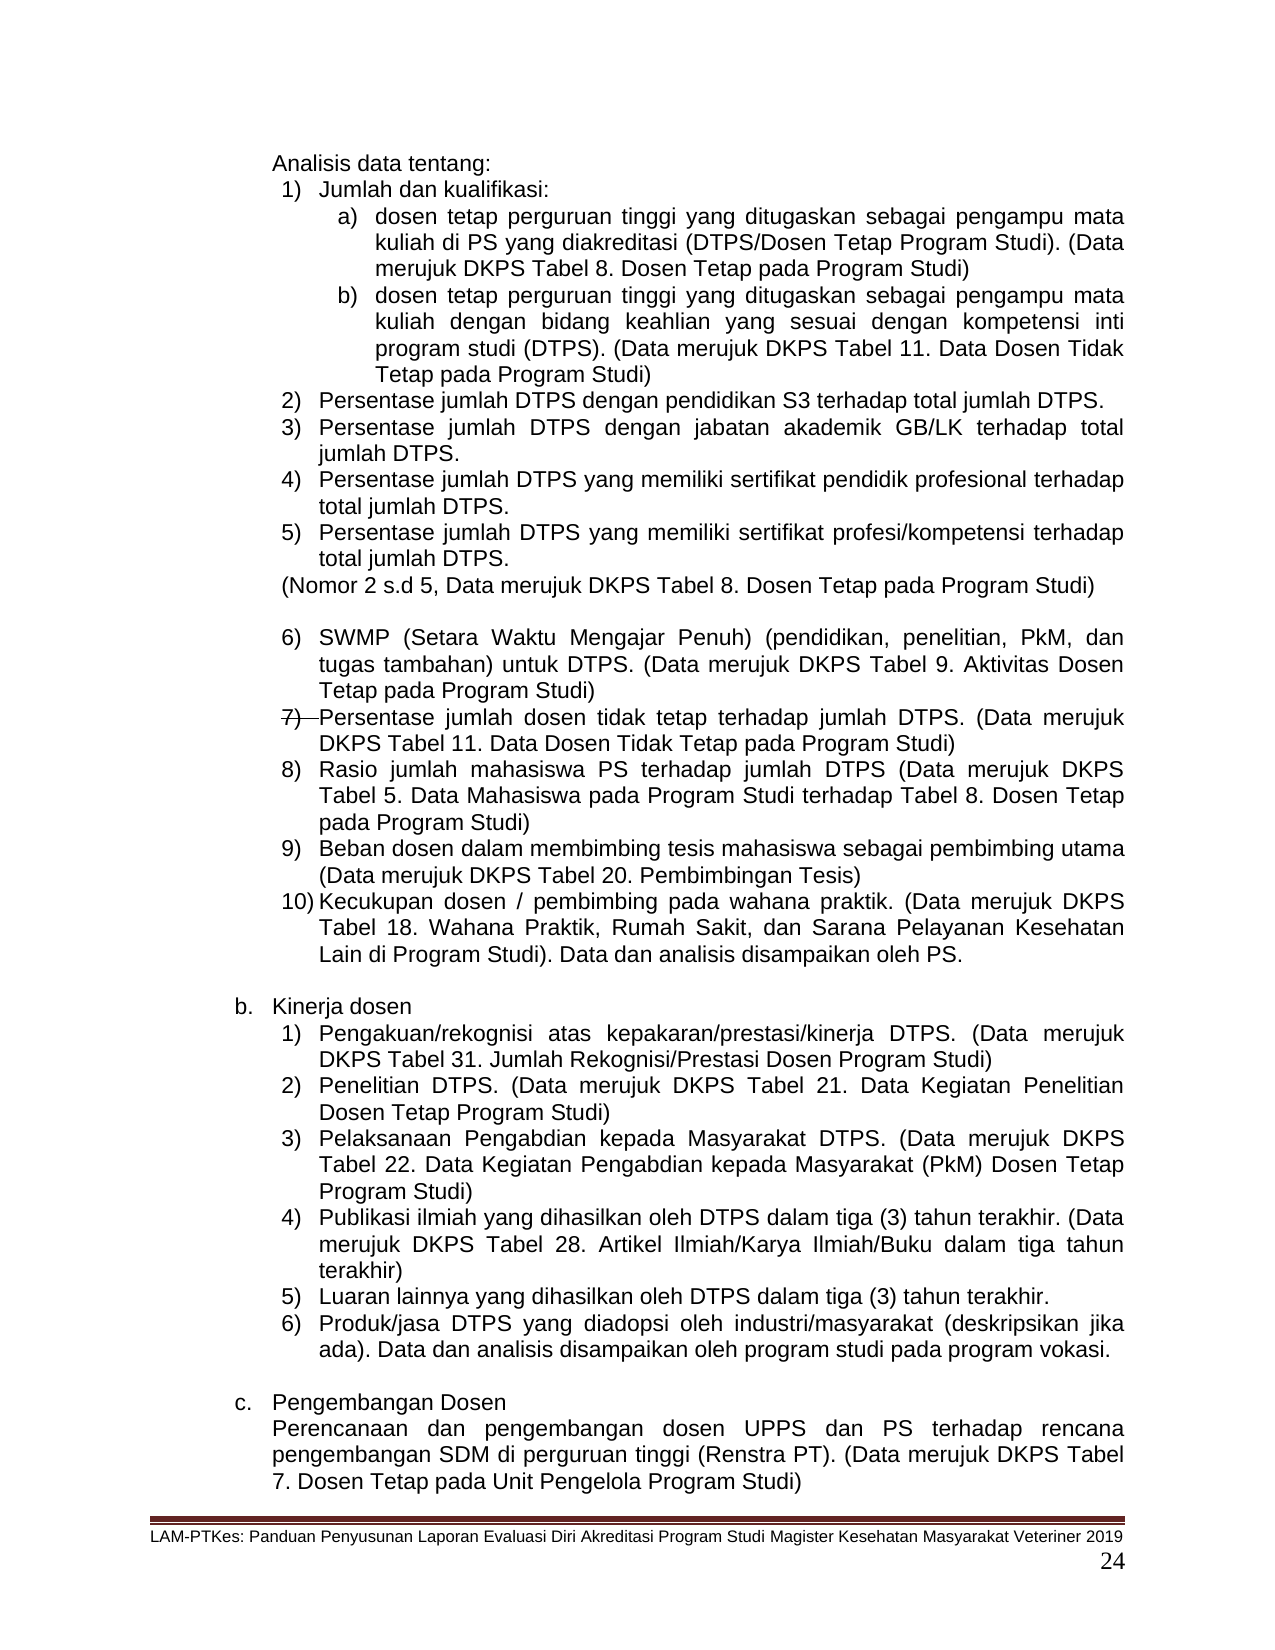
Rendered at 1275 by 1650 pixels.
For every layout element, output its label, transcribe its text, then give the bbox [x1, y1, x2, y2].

list dosen tetap perguruan tinggi yang ditugaskan sebagai pengampu mata kuliah dengan bidang keahlian yang sesuai dengan kompetensi inti program studi (DTPS). (Data merujuk DKPS Tabel 11. Data Dosen Tidak Tetap pada Program Studi) [337, 282, 1125, 387]
list Jumlah dan kualifikasi: [281, 176, 1125, 203]
text Perencanaan dan pengembangan dosen UPPS dan PS terhadap rencana pengembangan SDM di perguruan tinggi (Renstra PT). (Data merujuk DKPS Tabel 7. Dosen Tetap pada Unit Pengelola Program Studi) [272, 1415, 1125, 1494]
list Penelitian DTPS. (Data merujuk DKPS Tabel 21. Data Kegiatan Penelitian Dosen Tetap Program Studi) [281, 1072, 1125, 1125]
list dosen tetap perguruan tinggi yang ditugaskan sebagai pengampu mata kuliah di PS yang diakreditasi (DTPS/Dosen Tetap Program Studi). (Data merujuk DKPS Tabel 8. Dosen Tetap pada Program Studi) [337, 203, 1125, 282]
text (Nomor 2 s.d 5, Data merujuk DKPS Tabel 8. Dosen Tetap pada Program Studi) [281, 572, 1125, 598]
list Persentase jumlah DTPS yang memiliki sertifikat profesi/kompetensi terhadap total jumlah DTPS. [281, 519, 1125, 572]
list Rasio jumlah mahasiswa PS terhadap jumlah DTPS (Data merujuk DKPS Tabel 5. Data Mahasiswa pada Program Studi terhadap Tabel 8. Dosen Tetap pada Program Studi) [281, 756, 1125, 835]
list Produk/jasa DTPS yang diadopsi oleh industri/masyarakat (deskripsikan jika ada). Data dan analisis disampaikan oleh program studi pada program vokasi. [281, 1309, 1125, 1362]
list Persentase jumlah DTPS yang memiliki sertifikat pendidik profesional terhadap total jumlah DTPS. [281, 466, 1125, 519]
list SWMP (Setara Waktu Mengajar Penuh) (pendidikan, penelitian, PkM, dan tugas tambahan) untuk DTPS. (Data merujuk DKPS Tabel 9. Aktivitas Dosen Tetap pada Program Studi) [281, 624, 1125, 703]
list Pengembangan Dosen [234, 1389, 1125, 1415]
list Kecukupan dosen / pembimbing pada wahana praktik. (Data merujuk DKPS Tabel 18. Wahana Praktik, Rumah Sakit, dan Sarana Pelayanan Kesehatan Lain di Program Studi). Data dan analisis disampaikan oleh PS. [281, 888, 1125, 967]
list Pelaksanaan Pengabdian kepada Masyarakat DTPS. (Data merujuk DKPS Tabel 22. Data Kegiatan Pengabdian kepada Masyarakat (PkM) Dosen Tetap Program Studi) [281, 1125, 1125, 1204]
list Persentase jumlah dosen tidak tetap terhadap jumlah DTPS. (Data merujuk DKPS Tabel 11. Data Dosen Tidak Tetap pada Program Studi) [281, 703, 1125, 756]
list Persentase jumlah DTPS dengan jabatan akademik GB/LK terhadap total jumlah DTPS. [281, 413, 1125, 466]
list Publikasi ilmiah yang dihasilkan oleh DTPS dalam tiga (3) tahun terakhir. (Data merujuk DKPS Tabel 28. Artikel Ilmiah/Karya Ilmiah/Buku dalam tiga tahun terakhir) [281, 1204, 1125, 1283]
list Kinerja dosen [234, 993, 1125, 1020]
list Beban dosen dalam membimbing tesis mahasiswa sebagai pembimbing utama (Data merujuk DKPS Tabel 20. Pembimbingan Tesis) [281, 835, 1125, 888]
list Persentase jumlah DTPS dengan pendidikan S3 terhadap total jumlah DTPS. [281, 387, 1125, 413]
list Luaran lainnya yang dihasilkan oleh DTPS dalam tiga (3) tahun terakhir. [281, 1283, 1125, 1309]
list Pengakuan/rekognisi atas kepakaran/prestasi/kinerja DTPS. (Data merujuk DKPS Tabel 31. Jumlah Rekognisi/Prestasi Dosen Program Studi) [281, 1020, 1125, 1072]
text Analisis data tentang: [272, 150, 1125, 176]
